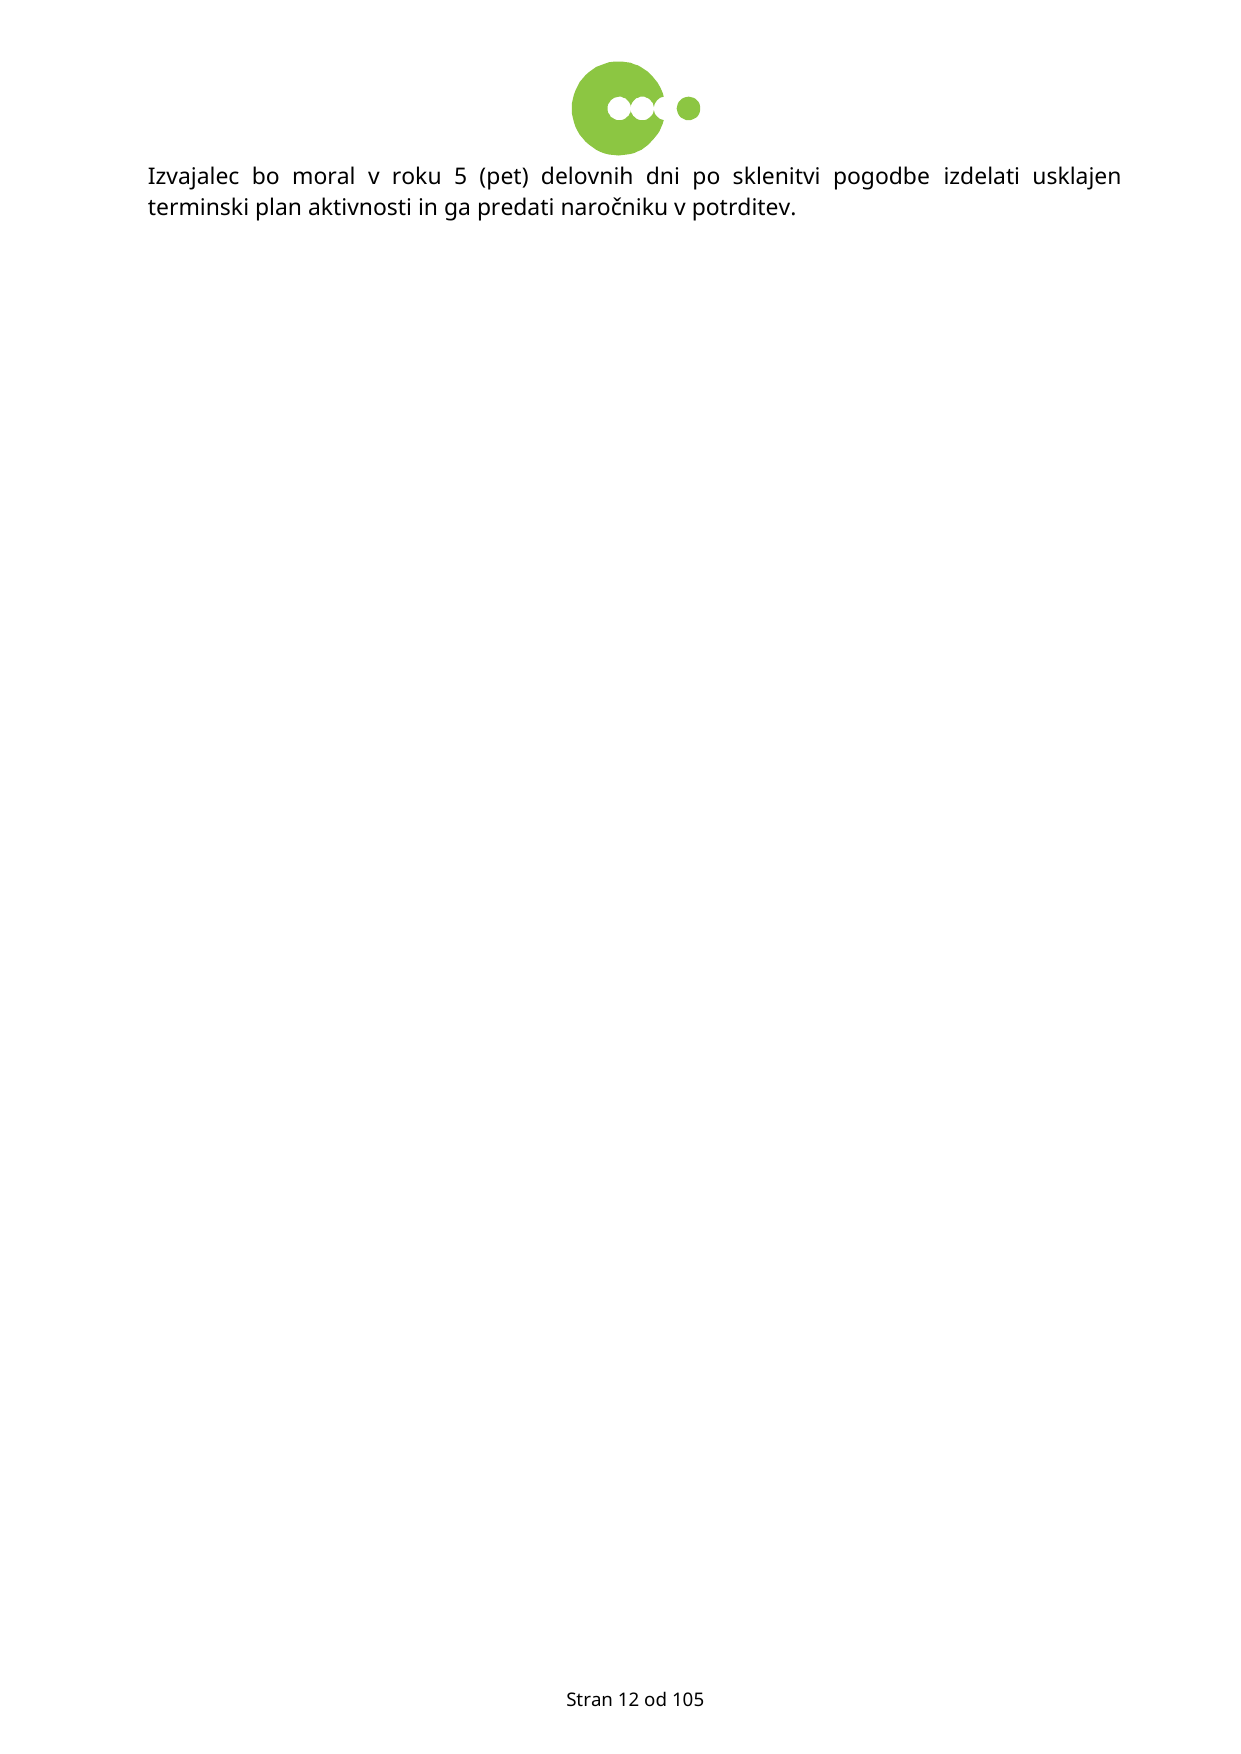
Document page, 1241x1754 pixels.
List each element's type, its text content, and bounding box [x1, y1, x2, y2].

text Izvajalec bo moral v roku 5 (pet) delovnih dni po sklenitvi pogodbe izdelati usklajen terminski plan aktivnosti in ga predati naročniku v potrditev. [148, 160, 1121, 222]
